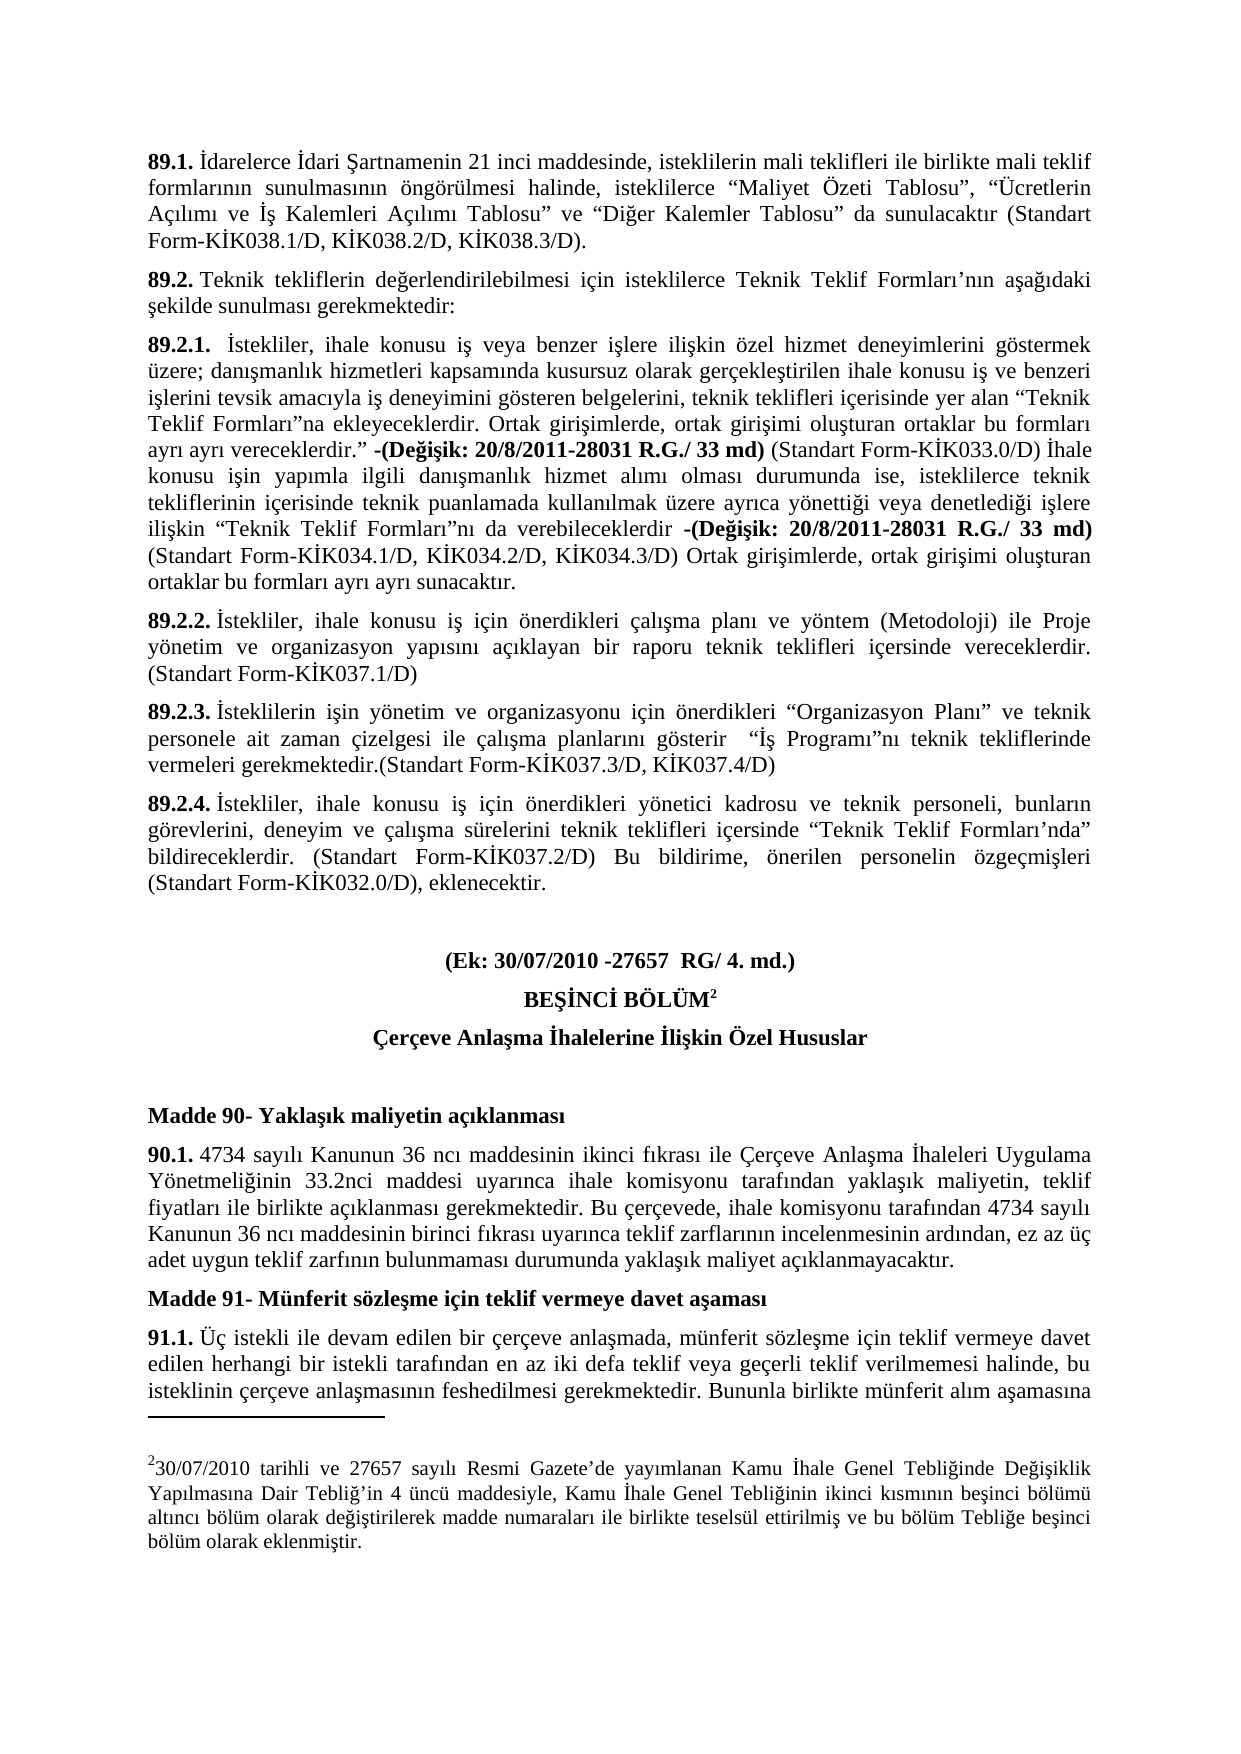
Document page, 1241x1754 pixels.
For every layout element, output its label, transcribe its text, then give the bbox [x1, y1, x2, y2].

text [148, 1324, 1092, 1403]
title BEŞİNCİ BÖLÜM [148, 986, 1092, 1012]
text 89.2. Teknik tekliflerin değerlendirilebilmesi için isteklilerce Teknik Teklif Formları’nın aşağıdaki şekilde sunulması gerekmektedir: [148, 266, 1092, 318]
text 89.2.1. İstekliler, ihale konusu iş veya benzer işlere ilişkin özel hizmet deneyimlerini göstermek üzere; danışmanlık hizmetleri kapsamında kusursuz olarak gerçekleştirilen ihale konusu iş ve benzeri işlerini tevsik amacıyla iş deneyimini gösteren belgelerini, teknik teklifleri içerisinde yer alan “Teknik Teklif Formları”na ekleyeceklerdir. Ortak girişimlerde, ortak girişimi oluşturan ortaklar bu formları ayrı ayrı vereceklerdir.” -(Değişik: 20/8/2011-28031 R.G./ 33 md) (Standart Form-KİK033.0/D) İhale konusu işin yapımla ilgili danışmanlık hizmet alımı olması durumunda ise, isteklilerce teknik tekliflerinin içerisinde teknik puanlamada kullanılmak üzere ayrıca yönettiği veya denetlediği işlere ilişkin “Teknik Teklif Formları”nı da verebileceklerdir -(Değişik: 20/8/2011-28031 R.G./ 33 md) (Standart Form-KİK034.1/D, KİK034.2/D, KİK034.3/D) Ortak girişimlerde, ortak girişimi oluşturan ortaklar bu formları ayrı ayrı sunacaktır. [148, 331, 1092, 594]
title (Ek: 30/07/2010 -27657 RG/ 4. md.) [148, 947, 1092, 973]
text 89.2.4. İstekliler, ihale konusu iş için önerdikleri yönetici kadrosu ve teknik personeli, bunların görevlerini, deneyim ve çalışma sürelerini teknik teklifleri içersinde “Teknik Teklif Formları’nda” bildireceklerdir. (Standart Form-KİK037.2/D) Bu bildirime, önerilen personelin özgeçmişleri (Standart Form-KİK032.0/D), eklenecektir. [148, 790, 1092, 895]
text Çerçeve Anlaşma İhalelerine İlişkin Özel Hususlar [148, 1024, 1092, 1051]
text 89.1. İdarelerce İdari Şartnamenin 21 inci maddesinde, isteklilerin mali teklifleri ile birlikte mali teklif formlarının sunulmasının öngörülmesi halinde, isteklilerce “Maliyet Özeti Tablosu”, “Ücretlerin Açılımı ve İş Kalemleri Açılımı Tablosu” ve “Diğer Kalemler Tablosu” da sunulacaktır (Standart Form-KİK038.1/D, KİK038.2/D, KİK038.3/D). [148, 148, 1092, 253]
text 89.2.2. İstekliler, ihale konusu iş için önerdikleri çalışma planı ve yöntem (Metodoloji) ile Proje yönetim ve organizasyon yapısını açıklayan bir raporu teknik teklifleri içersinde vereceklerdir. (Standart Form-KİK037.1/D) [148, 607, 1092, 686]
text Madde 91- Münferit sözleşme için teklif vermeye davet aşaması [148, 1285, 1092, 1312]
text 90.1. 4734 sayılı Kanunun 36 ncı maddesinin ikinci fıkrası ile Çerçeve Anlaşma İhaleleri Uygulama Yönetmeliğinin 33.2nci maddesi uyarınca ihale komisyonu tarafından yaklaşık maliyetin, teklif fiyatları ile birlikte açıklanması gerekmektedir. Bu çerçevede, ihale komisyonu tarafından 4734 sayılı Kanunun 36 ncı maddesinin birinci fıkrası uyarınca teklif zarflarının incelenmesinin ardından, ez az üç adet uygun teklif zarfının bulunmaması durumunda yaklaşık maliyet açıklanmayacaktır. [148, 1141, 1092, 1273]
text 89.2.3. İsteklilerin işin yönetim ve organizasyonu için önerdikleri “Organizasyon Planı” ve teknik personele ait zaman çizelgesi ile çalışma planlarını gösterir “İş Programı”nı teknik tekliflerinde vermeleri gerekmektedir.(Standart Form-KİK037.3/D, KİK037.4/D) [148, 698, 1092, 777]
text Madde 90- Yaklaşık maliyetin açıklanması [148, 1102, 1092, 1128]
